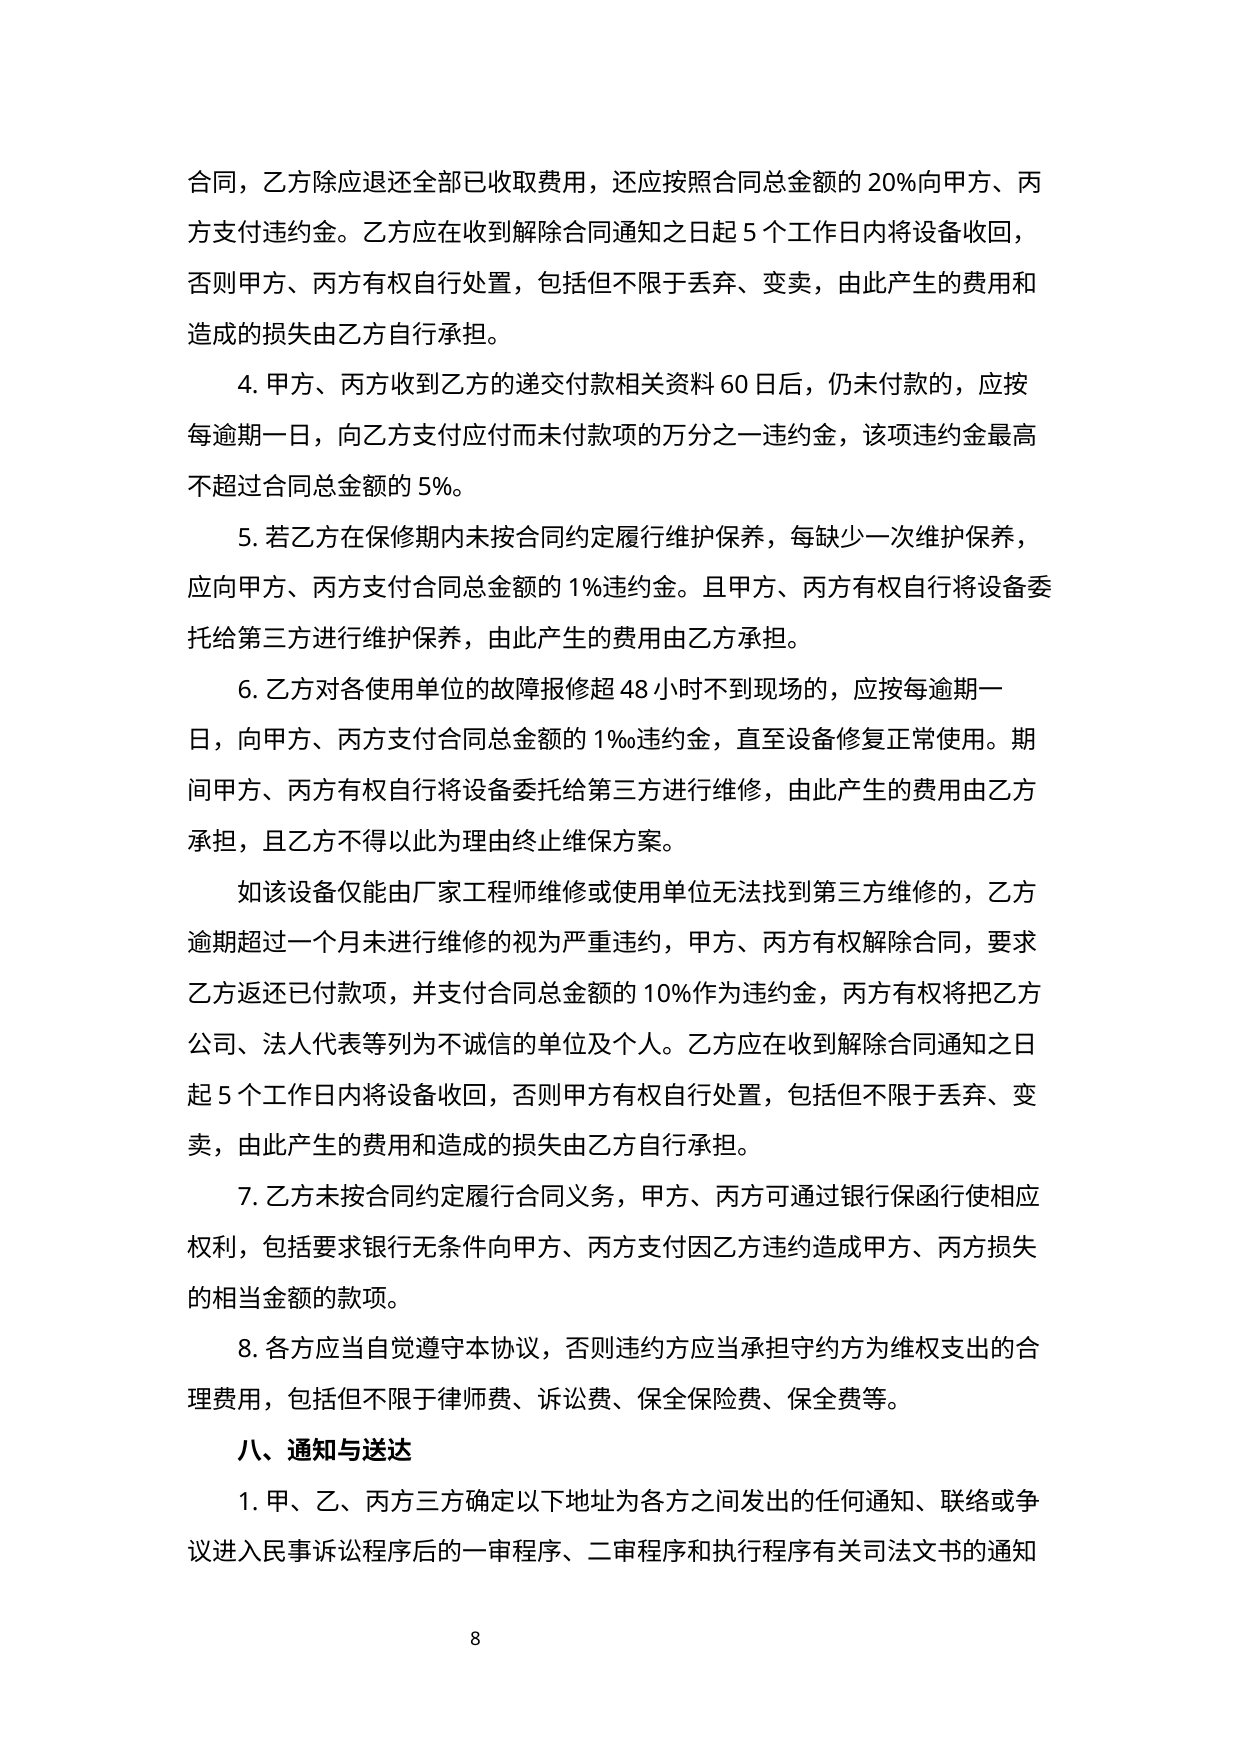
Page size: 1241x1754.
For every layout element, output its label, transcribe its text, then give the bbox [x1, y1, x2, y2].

text 八、通知与送达 [187, 1430, 1053, 1466]
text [187, 162, 1053, 350]
text 如该设备仅能由厂家工程师维修或使用单位无法找到第三方维修的，乙方逾期超过一个月未进行维修的视为严重违约，甲方、丙方有权解除合同，要求乙方返还已付款项，并支付合同总金额的10%作为违约金，丙方有权将把乙方公司、法人代表等列为不诚信的单位及个人。乙方应在收到解除合同通知之日起5个工作日内将设备收回，否则甲方有权自行处置，包括但不限于丢弃、变卖，由此产生的费用和造成的损失由乙方自行承担。 [187, 872, 1053, 1162]
text 6. 乙方对各使用单位的故障报修超48小时不到现场的，应按每逾期一日，向甲方、丙方支付合同总金额的1‰违约金，直至设备修复正常使用。期间甲方、丙方有权自行将设备委托给第三方进行维修，由此产生的费用由乙方承担，且乙方不得以此为理由终止维保方案。 [187, 669, 1053, 858]
text 8. 各方应当自觉遵守本协议，否则违约方应当承担守约方为维权支出的合理费用，包括但不限于律师费、诉讼费、保全保险费、保全费等。 [187, 1329, 1053, 1416]
text 5. 若乙方在保修期内未按合同约定履行维护保养，每缺少一次维护保养，应向甲方、丙方支付合同总金额的1%违约金。且甲方、丙方有权自行将设备委托给第三方进行维护保养，由此产生的费用由乙方承担。 [187, 517, 1053, 655]
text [187, 1481, 1053, 1568]
text 7. 乙方未按合同约定履行合同义务，甲方、丙方可通过银行保函行使相应权利，包括要求银行无条件向甲方、丙方支付因乙方违约造成甲方、丙方损失的相当金额的款项。 [187, 1177, 1053, 1314]
text 4. 甲方、丙方收到乙方的递交付款相关资料60日后，仍未付款的，应按每逾期一日，向乙方支付应付而未付款项的万分之一违约金，该项违约金最高不超过合同总金额的5%。 [187, 365, 1053, 503]
